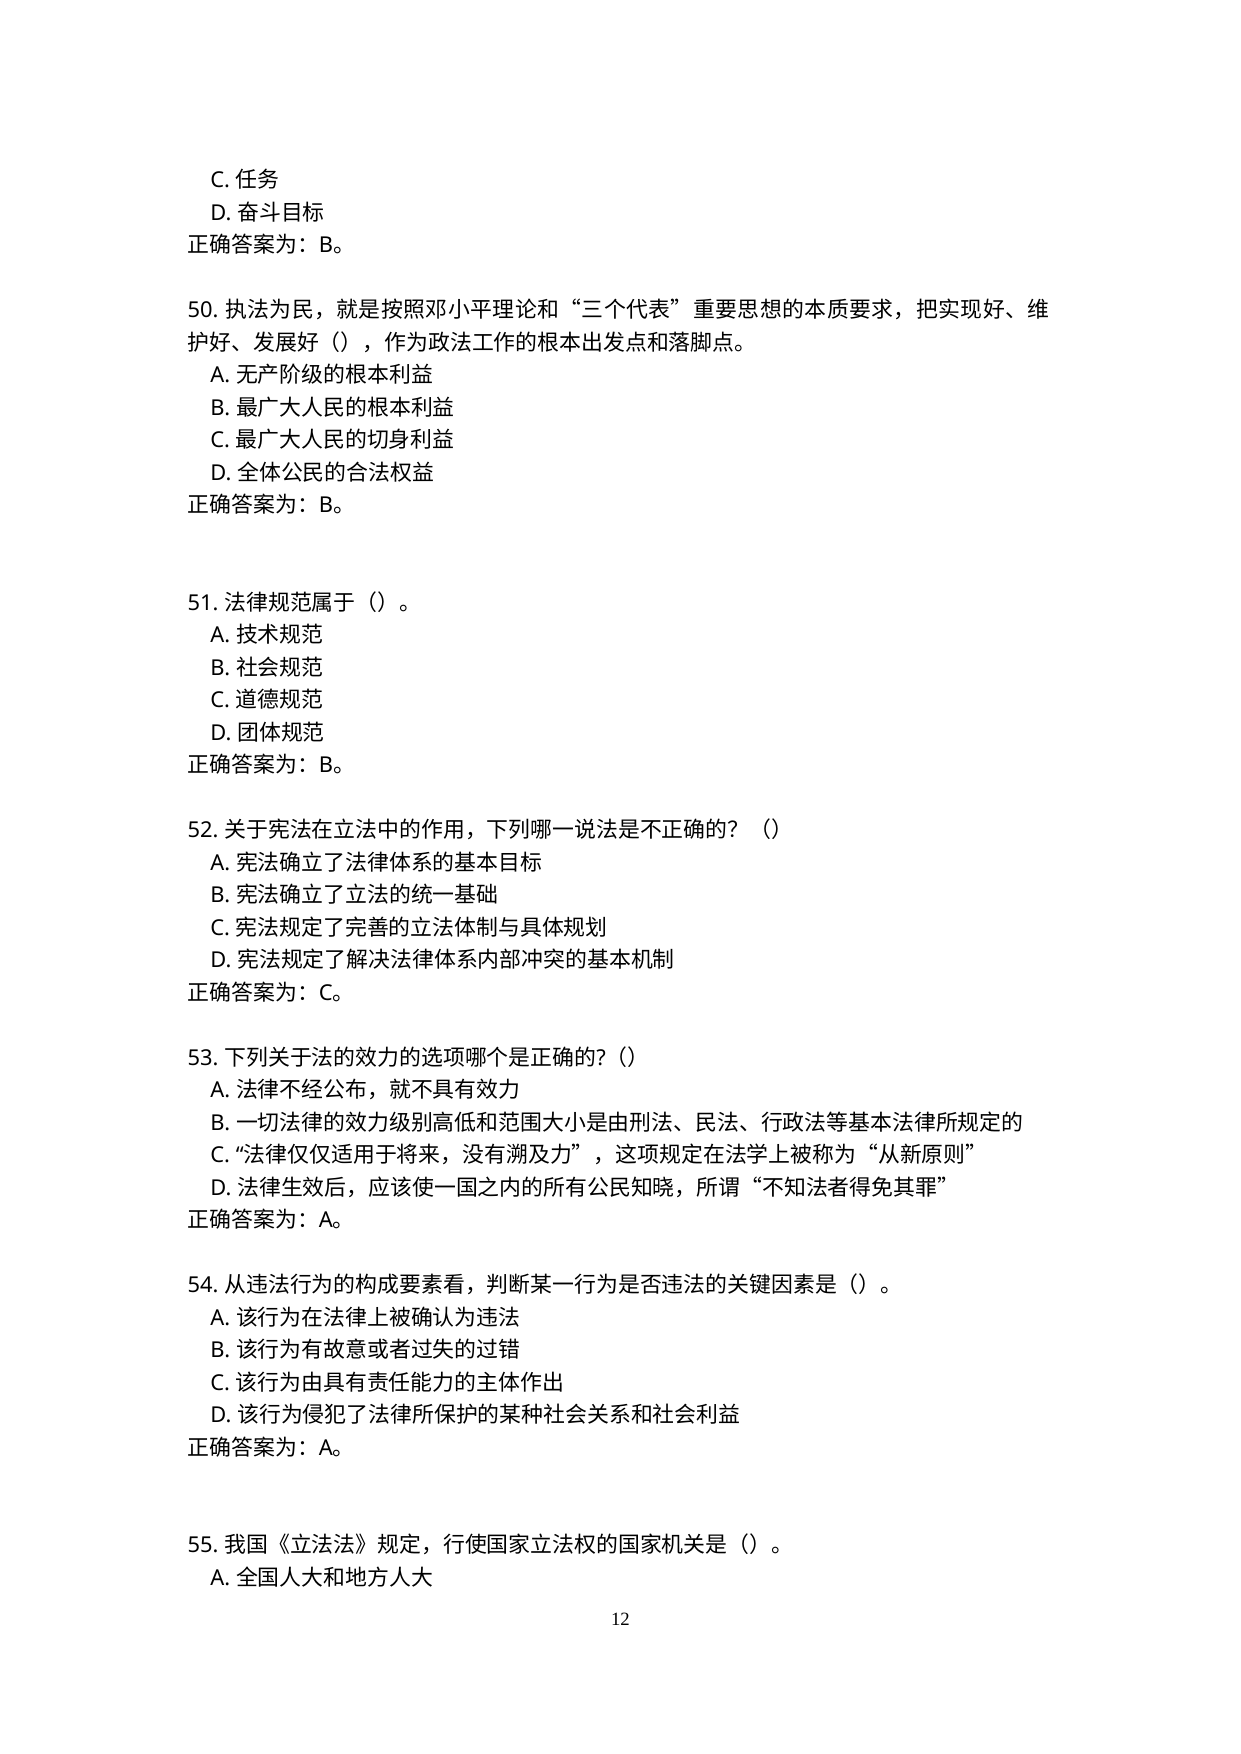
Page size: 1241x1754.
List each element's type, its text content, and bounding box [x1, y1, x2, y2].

text 55. 我国《立法法》规定，行使国家立法权的国家机关是（）。 [187, 1527, 1053, 1559]
text 正确答案为：C。 [187, 974, 1053, 1007]
text C. 最广大人民的切身利益 [187, 422, 1053, 454]
text 正确答案为：A。 [187, 1429, 1053, 1462]
text D. 奋斗目标 [187, 194, 1053, 227]
text A. 法律不经公布，就不具有效力 [187, 1072, 1053, 1104]
text D. 全体公民的合法权益 [187, 454, 1053, 487]
text B. 该行为有故意或者过失的过错 [187, 1332, 1053, 1364]
text 正确答案为：B。 [187, 487, 1053, 519]
text 51. 法律规范属于（）。 [187, 584, 1053, 617]
text D. 宪法规定了解决法律体系内部冲突的基本机制 [187, 942, 1053, 974]
text C. 该行为由具有责任能力的主体作出 [187, 1364, 1053, 1397]
text 53. 下列关于法的效力的选项哪个是正确的?（） [187, 1039, 1053, 1072]
text 54. 从违法行为的构成要素看，判断某一行为是否违法的关键因素是（）。 [187, 1267, 1053, 1299]
text A. 无产阶级的根本利益 [187, 357, 1053, 389]
text D. 该行为侵犯了法律所保护的某种社会关系和社会利益 [187, 1397, 1053, 1429]
text C. 道德规范 [187, 682, 1053, 714]
text B. 社会规范 [187, 649, 1053, 682]
text D. 团体规范 [187, 714, 1053, 747]
text C. 宪法规定了完善的立法体制与具体规划 [187, 909, 1053, 942]
text 正确答案为：B。 [187, 747, 1053, 779]
text A. 全国人大和地方人大 [187, 1559, 1053, 1592]
text A. 该行为在法律上被确认为违法 [187, 1299, 1053, 1332]
text A. 技术规范 [187, 617, 1053, 649]
text C. “法律仅仅适用于将来，没有溯及力”，这项规定在法学上被称为“从新原则” [187, 1137, 1053, 1169]
text B. 宪法确立了立法的统一基础 [187, 877, 1053, 909]
text 52. 关于宪法在立法中的作用，下列哪一说法是不正确的？（） [187, 812, 1053, 844]
text D. 法律生效后，应该使一国之内的所有公民知晓，所谓“不知法者得免其罪” [187, 1169, 1053, 1202]
text 正确答案为：B。 [187, 227, 1053, 259]
text B. 一切法律的效力级别高低和范围大小是由刑法、民法、行政法等基本法律所规定的 [187, 1104, 1053, 1137]
text 50. 执法为民，就是按照邓小平理论和“三个代表”重要思想的本质要求，把实现好、维护好、发展好（），作为政法工作的根本出发点和落脚点。 [187, 292, 1053, 357]
text C. 任务 [187, 162, 1053, 194]
text A. 宪法确立了法律体系的基本目标 [187, 844, 1053, 877]
text B. 最广大人民的根本利益 [187, 389, 1053, 422]
text 正确答案为：A。 [187, 1202, 1053, 1234]
